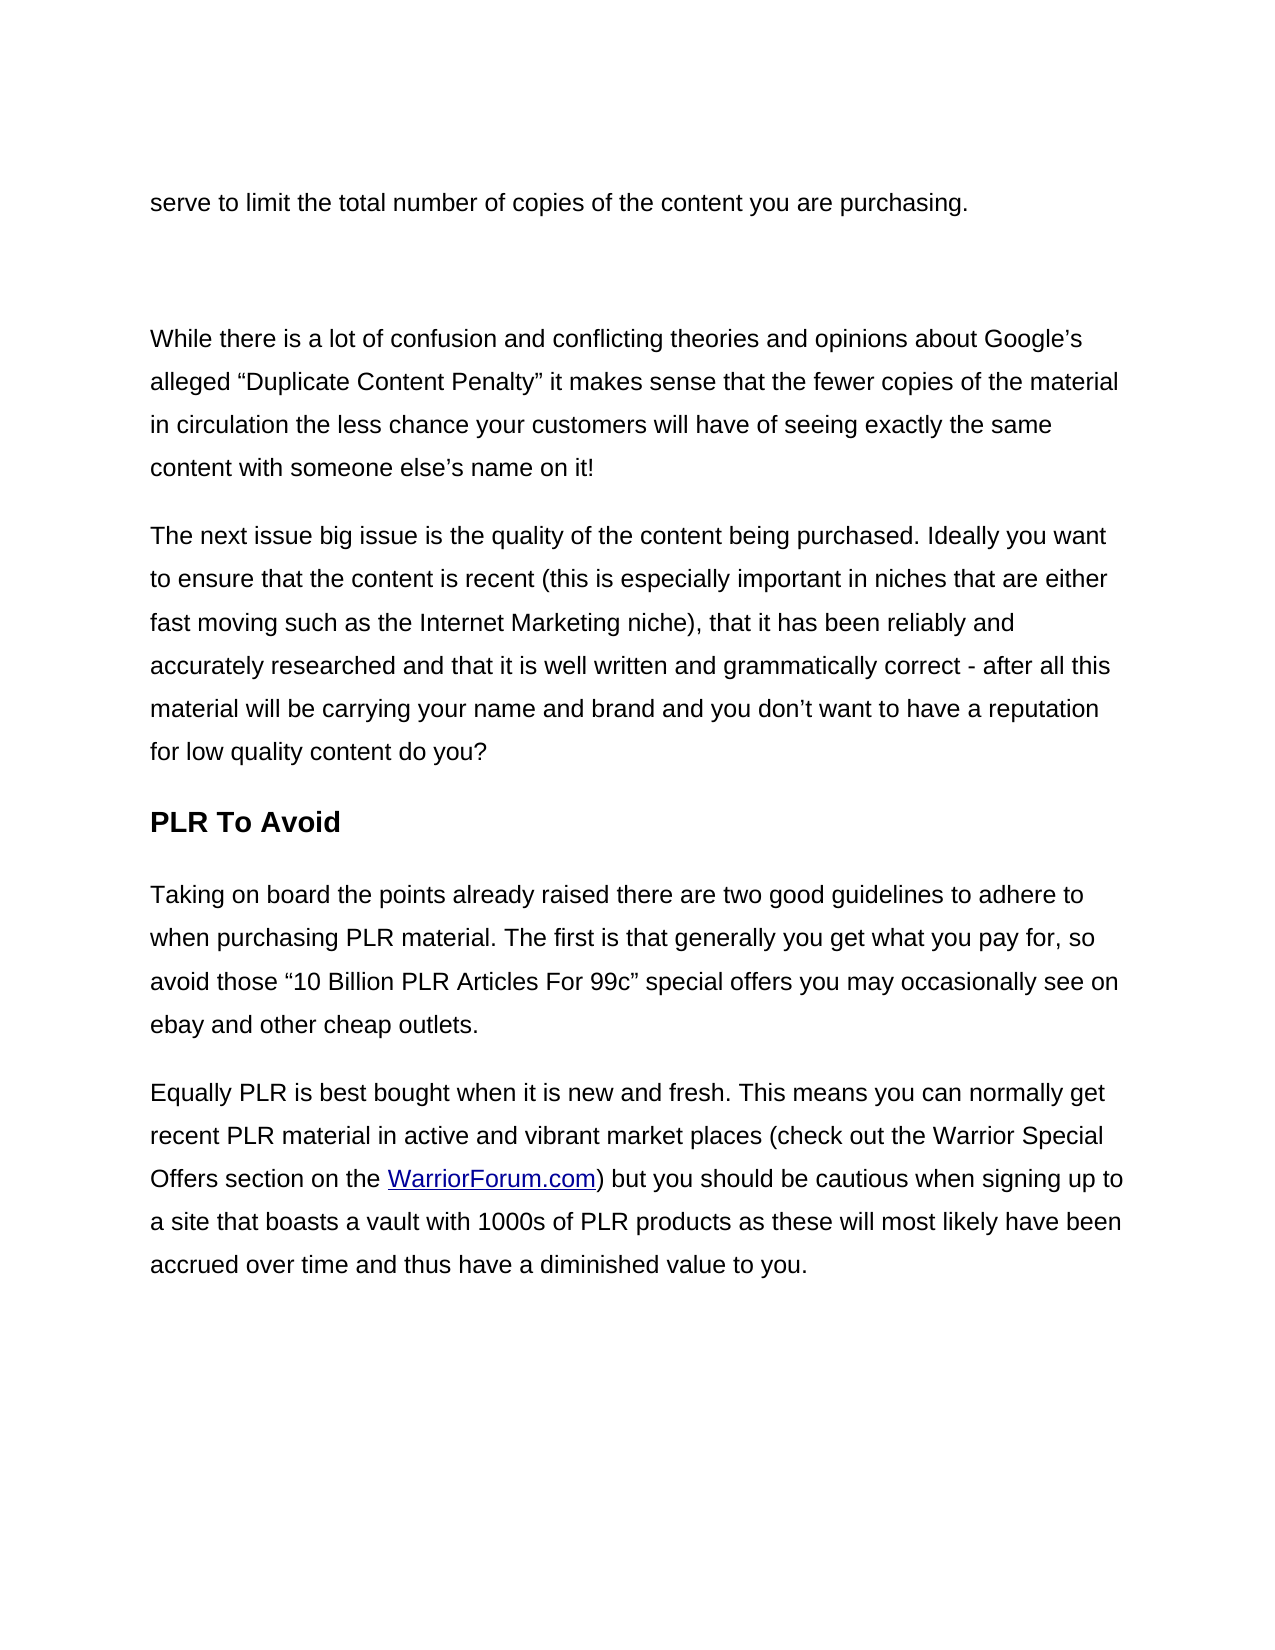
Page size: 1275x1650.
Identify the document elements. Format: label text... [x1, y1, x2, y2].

text Taking on board the points already raised there are two good guidelines to adhere to when purchasing PLR material. The first is that generally you get what you pay for, so avoid those “10 Billion PLR Articles For 99c” special offers you may occasionally see on ebay and other cheap outlets. [150, 880, 1125, 1038]
text Equally PLR is best bought when it is new and fresh. This means you can normally get recent PLR material in active and vibrant market places (check out the Warrior Special Offers section on the WarriorForum.com) but you should be cautious when signing up to a site that boasts a vault with 1000s of PLR products as these will most likely have been accrued over time and thus have a diminished value to you. [150, 1078, 1125, 1279]
text While there is a lot of confusion and conflicting theories and opinions about Google’s alleged “Duplicate Content Penalty” it makes sense that the fewer copies of the material in circulation the less chance your customers will have of seeing exactly the same content with someone else’s name on it! [150, 324, 1125, 482]
text PLR To Avoid [150, 805, 1125, 838]
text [150, 187, 1125, 216]
text The next issue big issue is the quality of the content being purchased. Ideally you want to ensure that the content is recent (this is especially important in niches that are either fast moving such as the Internet Marketing niche), that it has been reliably and accurately researched and that it is well written and grammatically correct - after all this material will be carrying your name and brand and you don’t want to have a reputation for low quality content do you? [150, 521, 1125, 766]
